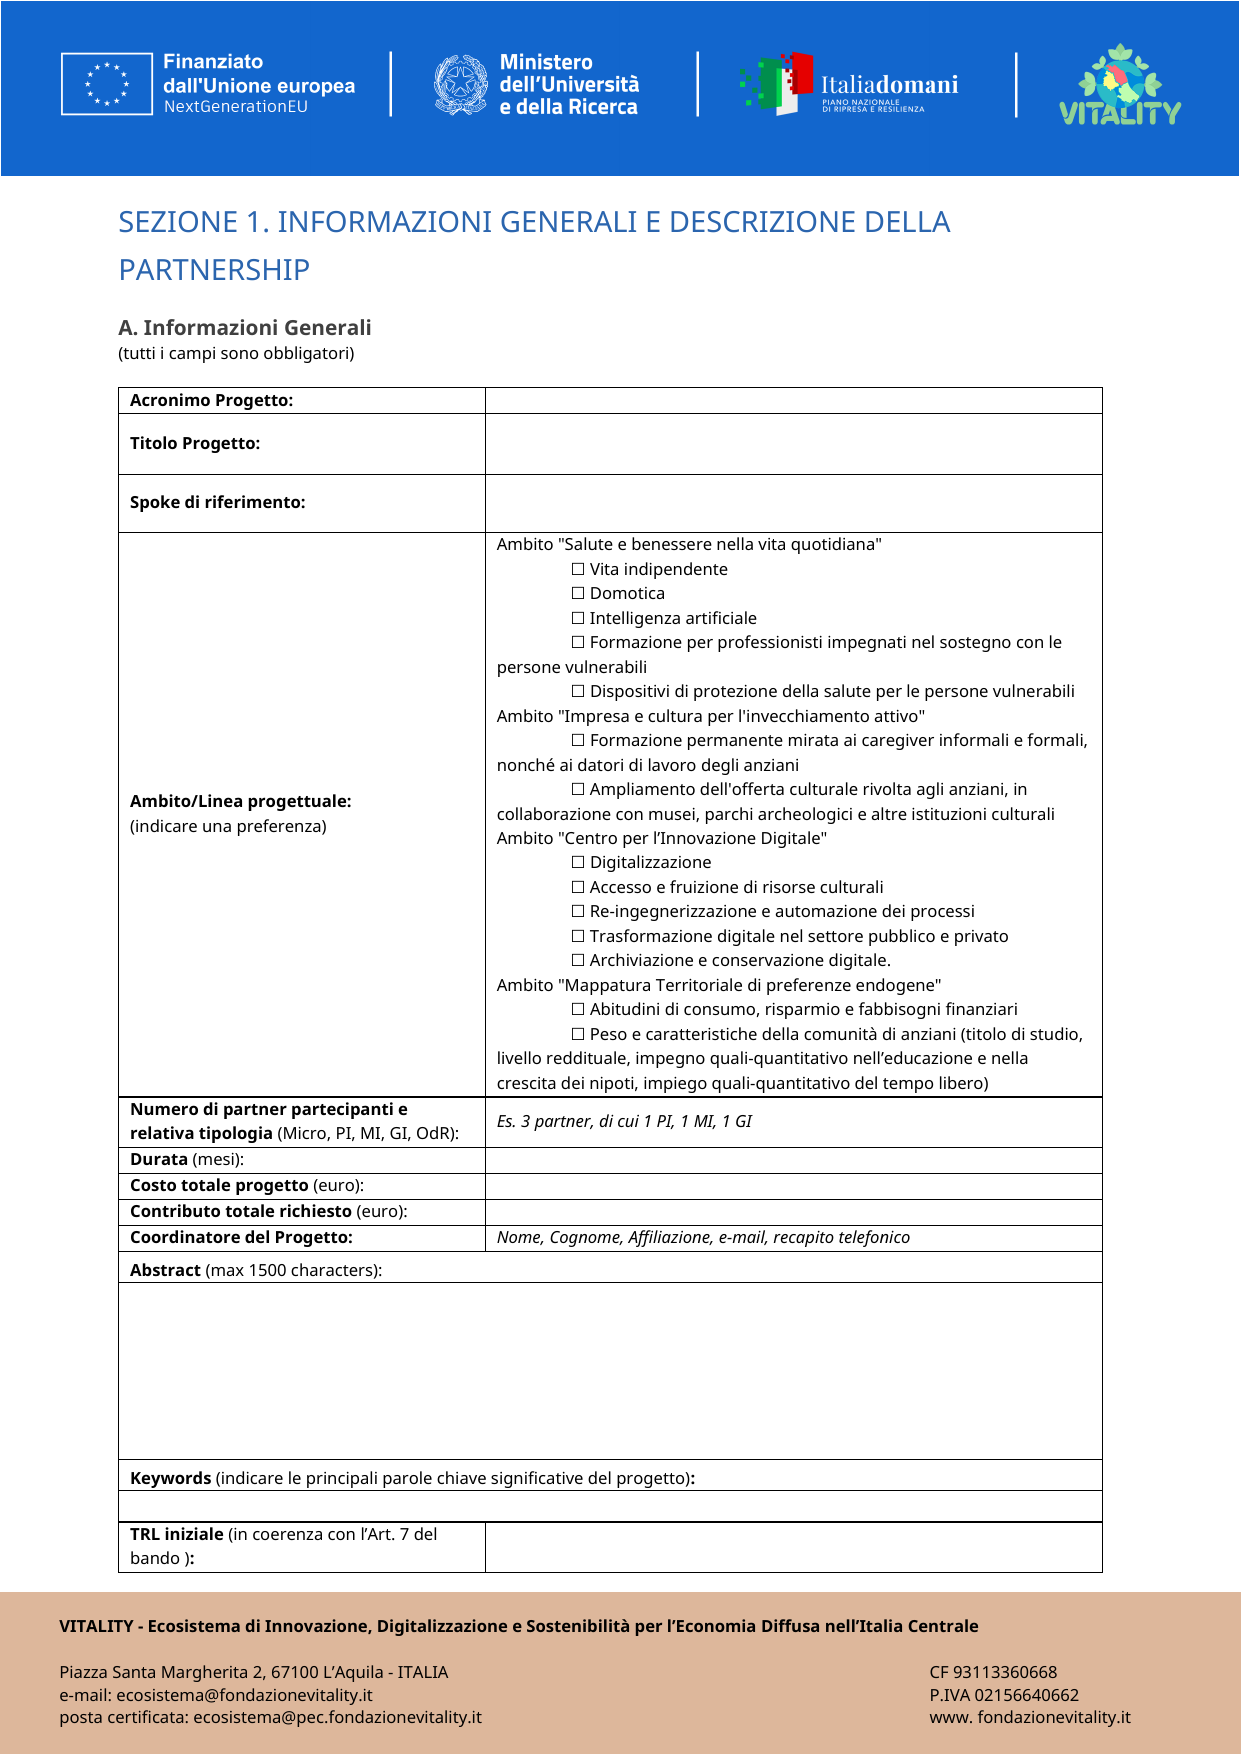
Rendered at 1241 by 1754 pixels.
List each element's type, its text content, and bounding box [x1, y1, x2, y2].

table_header Acronimo Progetto: [119, 388, 485, 413]
table_cell Spoke di riferimento: [119, 475, 485, 532]
table_cell Abstract (max 1500 characters): [119, 1252, 1102, 1282]
table_cell [486, 1148, 1102, 1173]
table_cell Titolo Progetto: [119, 414, 485, 474]
table_cell Keywords (indicare le principali parole chiave significative del progetto): [119, 1460, 1102, 1490]
table_cell Coordinatore del Progetto: [119, 1226, 485, 1251]
table_cell Ambito/Linea progettuale: (indicare una preferenza) [119, 533, 485, 1096]
table_cell Contributo totale richiesto (euro): [119, 1200, 485, 1225]
table_cell TRL iniziale (in coerenza con l’Art. 7 del bando ): [119, 1523, 485, 1572]
table_cell [486, 1200, 1102, 1225]
text A. Informazioni Generali [118, 313, 1122, 342]
table_cell Numero di partner partecipanti e relativa tipologia (Micro, PI, MI, GI, OdR): [119, 1098, 485, 1147]
text SEZIONE 1. INFORMAZIONI GENERALI E DESCRIZIONE DELLA PARTNERSHIP [118, 201, 1122, 289]
table_cell [119, 1491, 1102, 1521]
table_cell Nome, Cognome, Affiliazione, e-mail, recapito telefonico [486, 1226, 1102, 1251]
table_cell [486, 1174, 1102, 1199]
table_cell Costo totale progetto (euro): [119, 1174, 485, 1199]
table_cell [486, 475, 1102, 532]
table_cell Ambito "Salute e benessere nella vita quotidiana" Vita indipendente Domotica Intelligenza artificiale Formazione per professionisti impegnati nel sostegno con le persone vulnerabili Dispositivi di protezione della salute per le persone vulnerabili Ambito "Impresa e cultura per l'invecchiamento attivo" Formazione permanente mirata ai caregiver informali e formali, nonché ai datori di lavoro degli anziani Ampliamento dell'offerta culturale rivolta agli anziani, in collaborazione con musei, parchi archeologici e altre istituzioni culturali Ambito "Centro per l’Innovazione Digitale" Digitalizzazione Accesso e fruizione di risorse culturali Re-ingegnerizzazione e automazione dei processi Trasformazione digitale nel settore pubblico e privato Archiviazione e conservazione digitale. Ambito "Mappatura Territoriale di preferenze endogene" Abitudini di consumo, risparmio e fabbisogni finanziari Peso e caratteristiche della comunità di anziani (titolo di studio, livello reddituale, impegno quali-quantitativo nell’educazione e nella crescita dei nipoti, impiego quali-quantitativo del tempo libero) [486, 533, 1102, 1096]
table_cell [119, 1283, 1102, 1459]
text (tutti i campi sono obbligatori) [118, 342, 1122, 364]
table_cell [486, 414, 1102, 474]
picture [1, 1, 1239, 176]
table_cell [486, 1523, 1102, 1572]
table_cell Es. 3 partner, di cui 1 PI, 1 MI, 1 GI [486, 1098, 1102, 1147]
table_header [486, 388, 1102, 413]
table_cell Durata (mesi): [119, 1148, 485, 1173]
